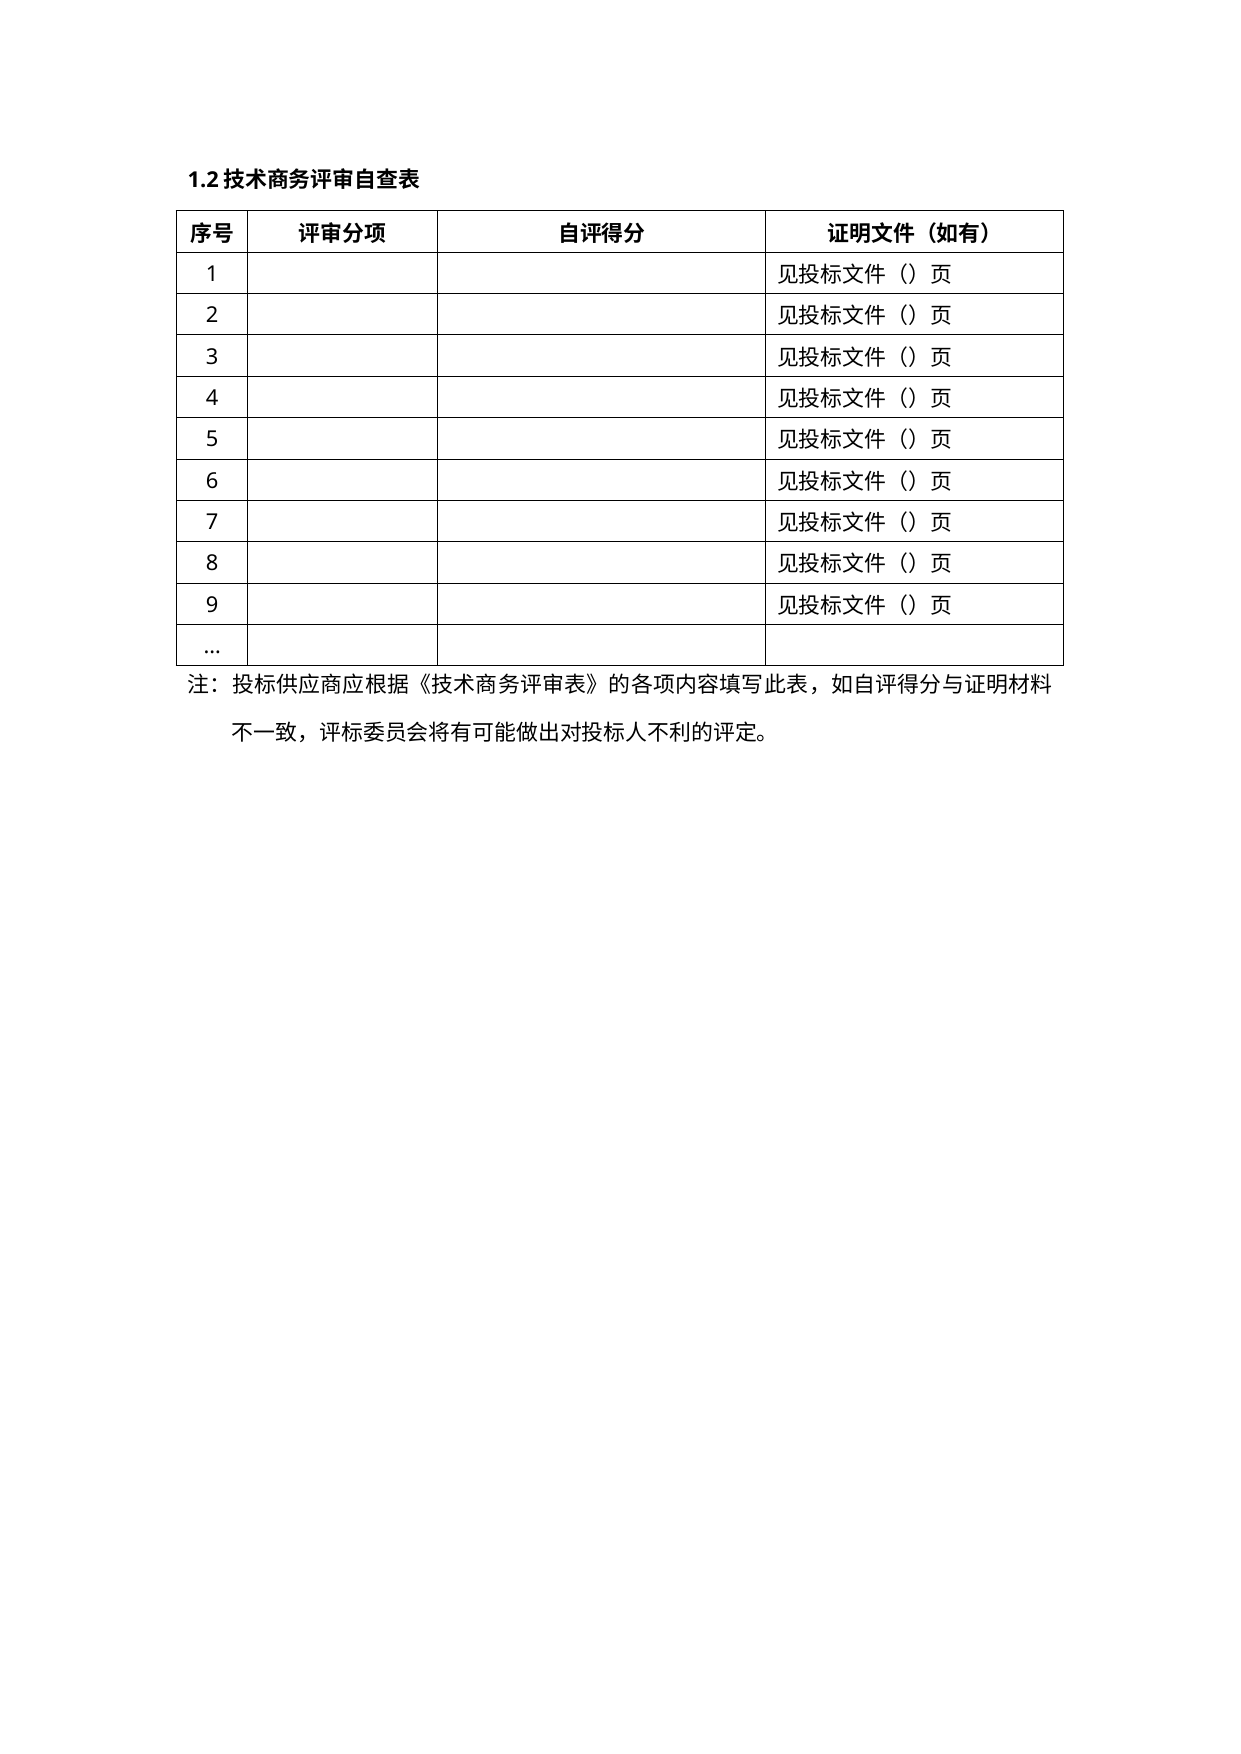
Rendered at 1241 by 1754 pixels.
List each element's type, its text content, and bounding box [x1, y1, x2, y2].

table_cell [438, 418, 765, 458]
table_cell [248, 418, 437, 458]
table_cell 9 [177, 584, 247, 624]
subtitle 1.2技术商务评审自查表 [187, 162, 1053, 194]
table_header 证明文件（如有） [766, 211, 1063, 252]
table_cell 8 [177, 542, 247, 582]
table_cell 5 [177, 418, 247, 458]
table_cell [438, 460, 765, 500]
table_cell … [177, 625, 247, 665]
table_cell [248, 501, 437, 541]
table_cell 见投标文件（）页 [766, 253, 1063, 293]
table_cell [248, 625, 437, 665]
text 注：投标供应商应根据《技术商务评审表》的各项内容填写此表，如自评得分与证明材料不一致，评标委员会将有可能做出对投标人不利的评定。 [187, 666, 1053, 747]
table_cell 见投标文件（）页 [766, 460, 1063, 500]
table_cell [438, 501, 765, 541]
table_cell 1 [177, 253, 247, 293]
table_cell [766, 625, 1063, 665]
table_cell [248, 253, 437, 293]
table_cell 3 [177, 335, 247, 376]
table_cell [438, 253, 765, 293]
table_cell 见投标文件（）页 [766, 294, 1063, 334]
table_cell [248, 335, 437, 376]
table_header 评审分项 [248, 211, 437, 252]
table_cell [438, 625, 765, 665]
table_header 序号 [177, 211, 247, 252]
table_cell [248, 542, 437, 582]
table_cell 见投标文件（）页 [766, 584, 1063, 624]
table_cell [438, 542, 765, 582]
table_cell [438, 294, 765, 334]
table_cell 见投标文件（）页 [766, 418, 1063, 458]
table_cell 见投标文件（）页 [766, 335, 1063, 376]
table_cell 见投标文件（）页 [766, 542, 1063, 582]
table_cell [248, 460, 437, 500]
table_cell 4 [177, 377, 247, 417]
table_cell 7 [177, 501, 247, 541]
table_header 自评得分 [438, 211, 765, 252]
table_cell 见投标文件（）页 [766, 501, 1063, 541]
table_cell 6 [177, 460, 247, 500]
table_cell 见投标文件（）页 [766, 377, 1063, 417]
table_cell [248, 584, 437, 624]
table_cell 2 [177, 294, 247, 334]
table_cell [248, 294, 437, 334]
table_cell [438, 335, 765, 376]
table_cell [438, 584, 765, 624]
table_cell [248, 377, 437, 417]
table_cell [438, 377, 765, 417]
